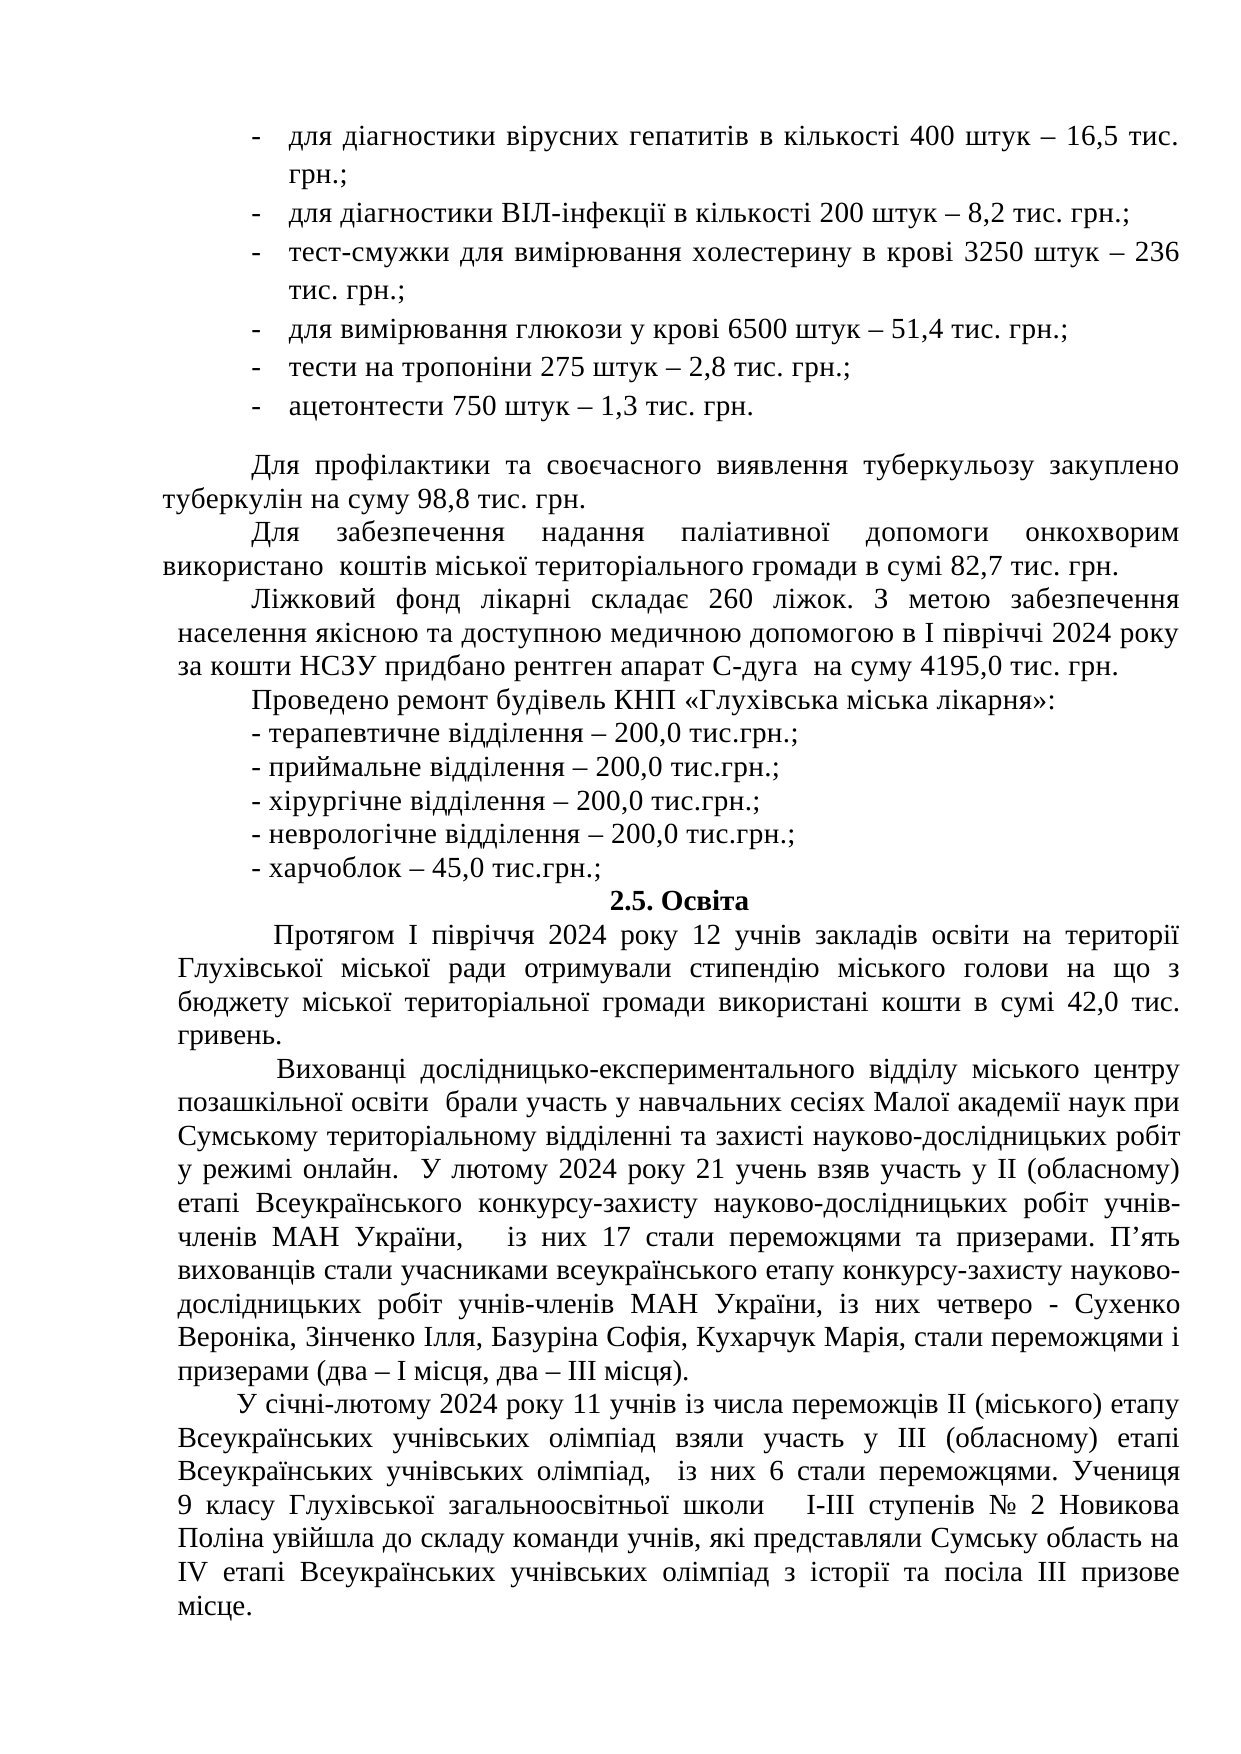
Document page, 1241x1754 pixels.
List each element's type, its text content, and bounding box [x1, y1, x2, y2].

list для діагностики ВІЛ-інфекції в кількості 200 штук – 8,2 тис. грн.; [251, 195, 1181, 229]
text Проведено ремонт будівель КНП «Глухівська міська лікарня»: [177, 682, 1181, 716]
list ацетонтести 750 штук – 1,3 тис. грн. [251, 388, 1181, 421]
text - терапевтичне відділення – 200,0 тис.грн.; [177, 716, 1181, 749]
text - неврологічне відділення – 200,0 тис.грн.; [177, 816, 1181, 850]
text Для профілактики та своєчасного виявлення туберкульозу закуплено туберкулін на суму 98,8 тис. грн. [162, 447, 1181, 514]
text Ліжковий фонд лікарні складає 260 ліжок. З метою забезпечення населення якісною та доступною медичною допомогою в I півріччі 2024 року за кошти НСЗУ придбано рентген апарат С-дуга на суму 4195,0 тис. грн. [177, 581, 1181, 682]
text 2.5. Освіта [177, 883, 1181, 917]
text Для забезпечення надання паліативної допомоги онкохворим використано коштів міської територіального громади в сумі 82,7 тис. грн. [162, 514, 1181, 581]
list тест-смужки для вимірювання холестерину в крові 3250 штук – 236 тис. грн.; [251, 234, 1181, 306]
list для вимірювання глюкози у крові 6500 штук – 51,4 тис. грн.; [251, 311, 1181, 344]
text Вихованці дослідницько-експериментального відділу міського центру позашкільної освіти брали участь у навчальних сесіях Малої академії наук при Сумському територіальному відділенні та захисті науково-дослідницьких робіт у режимі онлайн. У лютому 2024 року 21 учень взяв участь у ІІ (обласному) етапі Всеукраїнського конкурсу-захисту науково-дослідницьких робіт учнів-членів МАН України, із них 17 стали переможцями та призерами. П’ять вихованців стали учасниками всеукраїнського етапу конкурсу-захисту науково-дослідницьких робіт учнів-членів МАН України, із них четверо - Сухенко Вероніка, Зінченко Ілля, Базуріна Софія, Кухарчук Марія, стали переможцями і призерами (два – І місця, два – ІІІ місця). [177, 1051, 1181, 1386]
text У січні-лютому 2024 року 11 учнів із числа переможців ІІ (міського) етапу Всеукраїнських учнівських олімпіад взяли участь у ІІІ (обласному) етапі Всеукраїнських учнівських олімпіад, із них 6 стали переможцями. Учениця 9 класу Глухівської загальноосвітньої школи І-ІІІ ступенів № 2 Новикова Поліна увійшла до складу команди учнів, які представляли Сумську область на IV етапі Всеукраїнських учнівських олімпіад з історії та посіла ІІІ призове місце. [177, 1386, 1181, 1621]
text - харчоблок – 45,0 тис.грн.; [177, 850, 1181, 883]
text Протягом І півріччя 2024 року 12 учнів закладів освіти на території Глухівської міської ради отримували стипендію міського голови на що з бюджету міської територіальної громади використані кошти в сумі 42,0 тис. гривень. [177, 917, 1181, 1051]
text - хірургічне відділення – 200,0 тис.грн.; [177, 783, 1181, 816]
list для діагностики вірусних гепатитів в кількості 400 штук – 16,5 тис. грн.; [251, 118, 1181, 190]
list тести на тропоніни 275 штук – 2,8 тис. грн.; [251, 349, 1181, 383]
text - приймальне відділення – 200,0 тис.грн.; [177, 749, 1181, 783]
